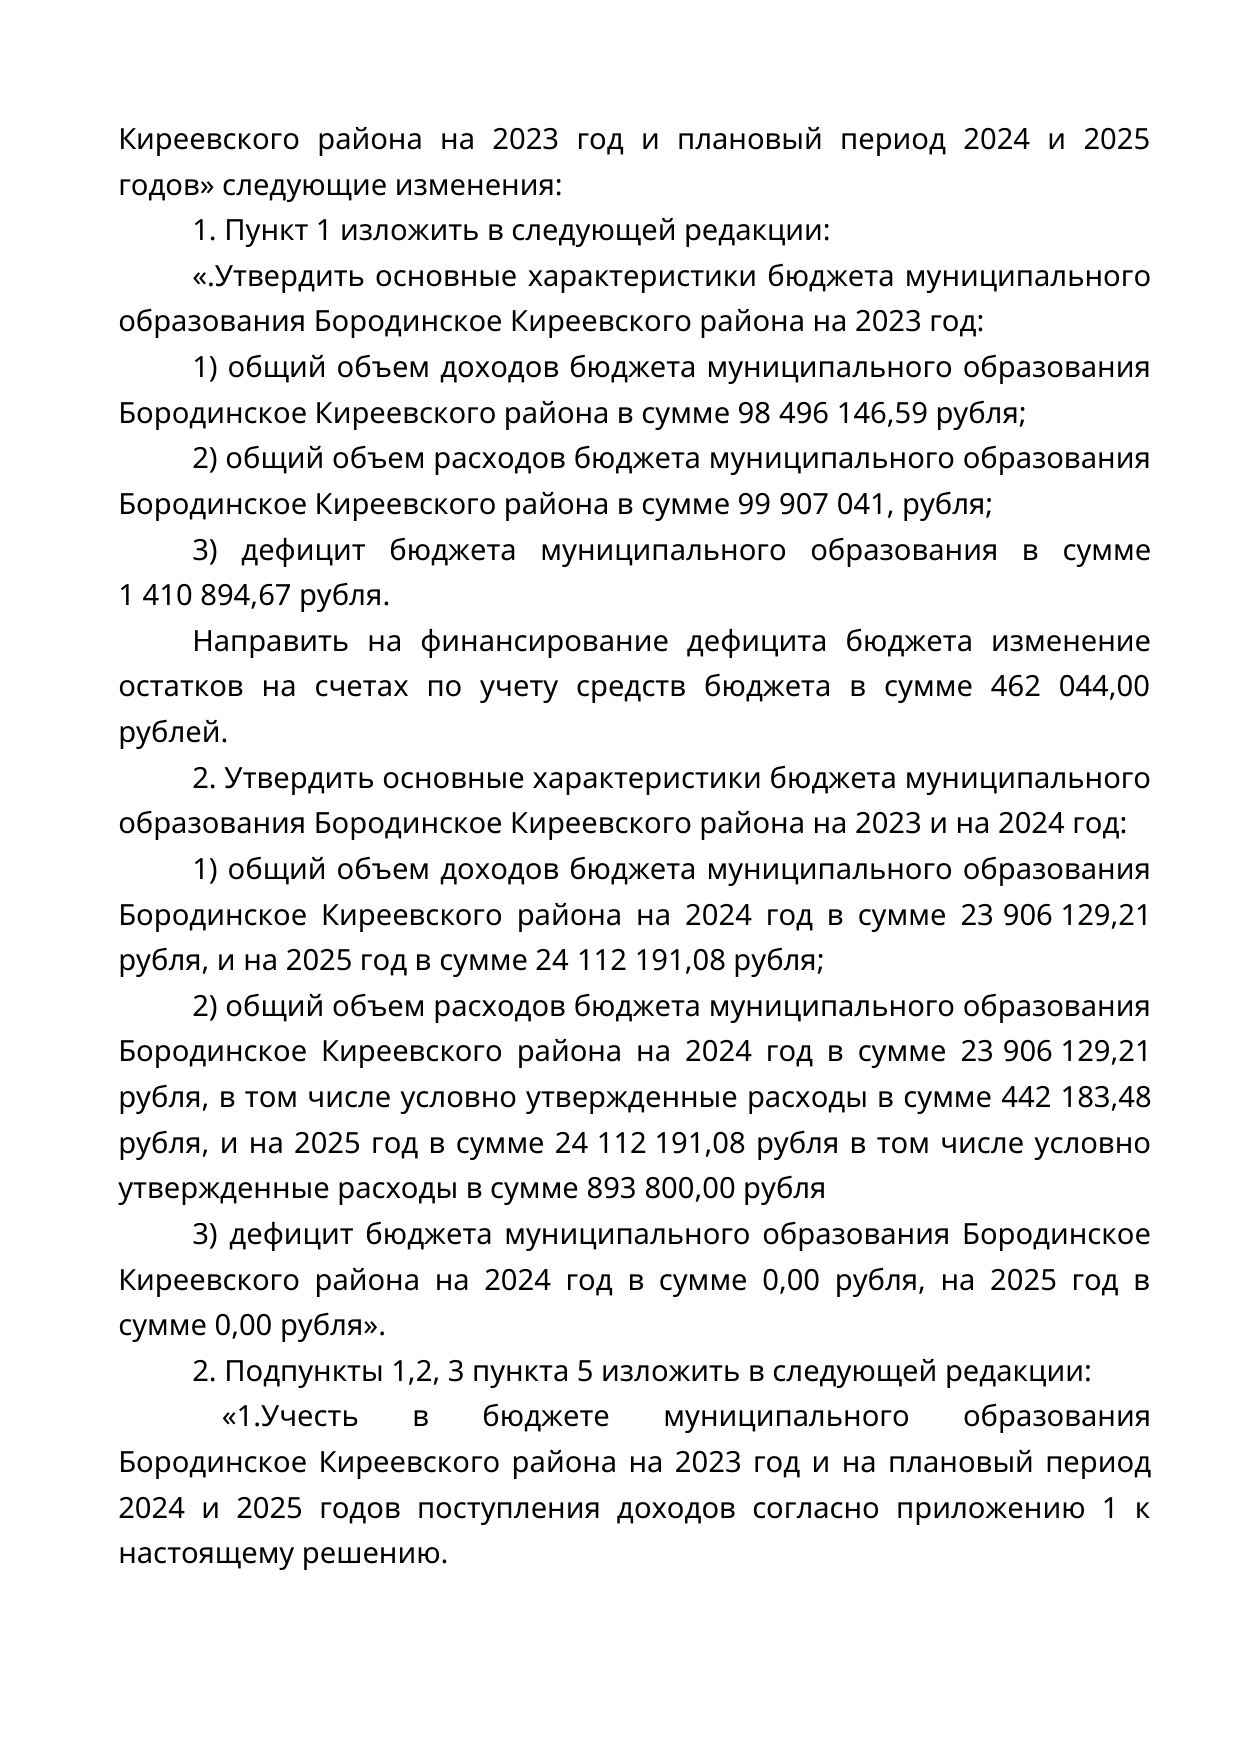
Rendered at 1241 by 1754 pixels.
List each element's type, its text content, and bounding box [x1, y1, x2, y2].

text 2) общий объем расходов бюджета муниципального образования Бородинское Киреевского района в сумме 99 907 041, рубля; [118, 437, 1152, 523]
text 2. Утвердить основные характеристики бюджета муниципального образования Бородинское Киреевского района на 2023 и на 2024 год: [118, 757, 1152, 842]
text Направить на финансирование дефицита бюджета изменение остатков на счетах по учету средств бюджета в сумме 462 044,00 рублей. [118, 620, 1152, 751]
text 3) дефицит бюджета муниципального образования в сумме 1 410 894,67 рубля. [118, 529, 1152, 614]
text 1. Пункт 1 изложить в следующей редакции: [118, 209, 1152, 249]
text 2) общий объем расходов бюджета муниципального образования Бородинское Киреевского района на 2024 год в сумме 23 906 129,21 рубля, в том числе условно утвержденные расходы в сумме 442 183,48 рубля, и на 2025 год в сумме 24 112 191,08 рубля в том числе условно утвержденные расходы в сумме 893 800,00 рубля [118, 985, 1152, 1207]
text 1) общий объем доходов бюджета муниципального образования Бородинское Киреевского района на 2024 год в сумме 23 906 129,21 рубля, и на 2025 год в сумме 24 112 191,08 рубля; [118, 848, 1152, 979]
text 3) дефицит бюджета муниципального образования Бородинское Киреевского района на 2024 год в сумме 0,00 рубля, на 2025 год в сумме 0,00 рубля». [118, 1213, 1152, 1344]
text «1.Учесть в бюджете муниципального образования Бородинское Киреевского района на 2023 год и на плановый период 2024 и 2025 годов поступления доходов согласно приложению 1 к настоящему решению. [118, 1396, 1152, 1572]
text «.Утвердить основные характеристики бюджета муниципального образования Бородинское Киреевского района на 2023 год: [118, 255, 1152, 340]
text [118, 118, 1152, 203]
text 2. Подпункты 1,2, 3 пункта 5 изложить в следующей редакции: [118, 1350, 1152, 1390]
text 1) общий объем доходов бюджета муниципального образования Бородинское Киреевского района в сумме 98 496 146,59 рубля; [118, 346, 1152, 432]
